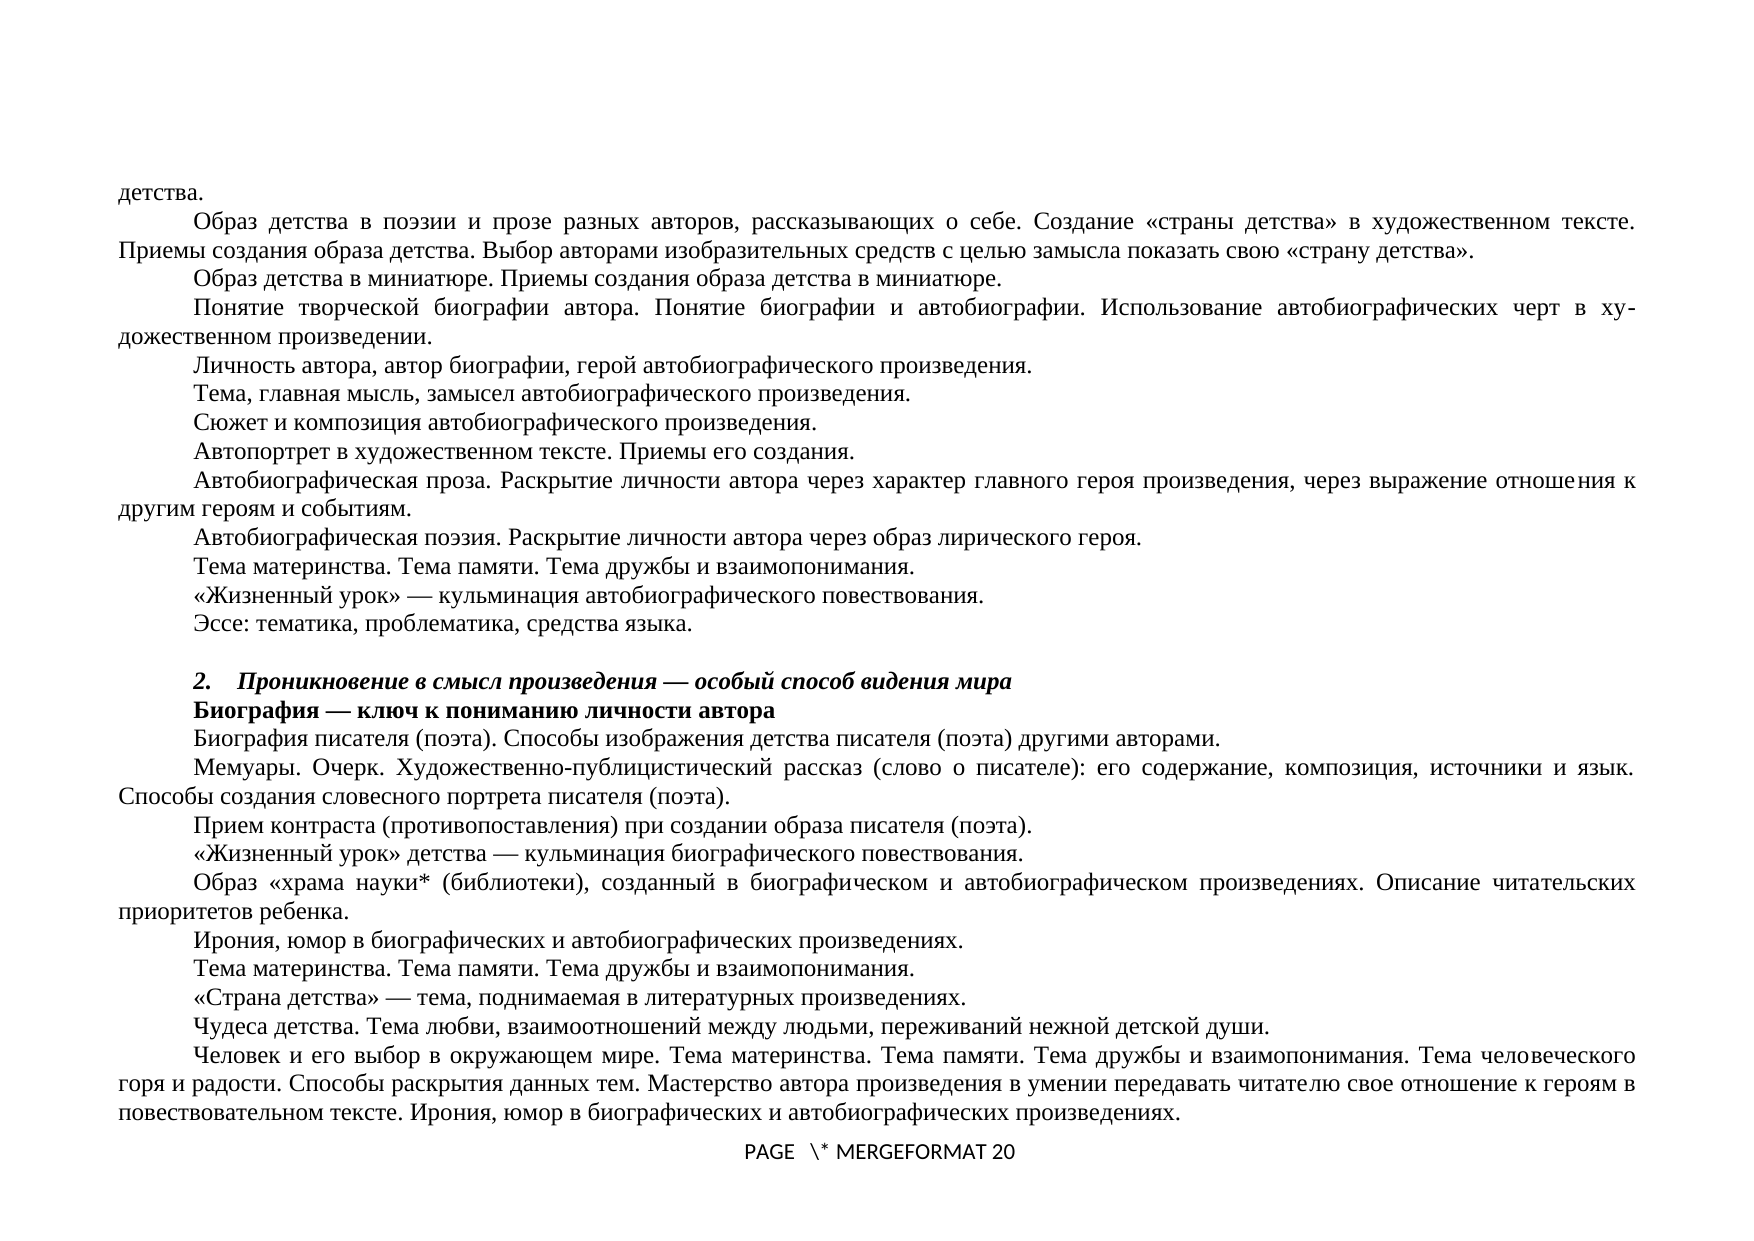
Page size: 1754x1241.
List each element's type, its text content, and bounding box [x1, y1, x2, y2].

text Автобиографическая проза. Раскрытие личности автора через характер главного героя произведения, через выражение отношения к другим героям и событиям. [118, 465, 1636, 522]
text Биография писателя (поэта). Способы изображения детства писателя (поэта) другими авторами. [118, 723, 1636, 752]
text Образ «храма науки* (библиотеки), созданный в биографическом и автобиографическом произведениях. Описание читательских приоритетов ребенка. [118, 867, 1636, 925]
text «Жизненный урок» — кульминация автобиографического повествования. [118, 580, 1636, 608]
text Тема, главная мысль, замысел автобиографического произведения. [118, 378, 1636, 407]
text Эссе: тематика, проблематика, средства языка. [118, 608, 1636, 637]
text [118, 177, 1636, 206]
text Биография — ключ к пониманию личности автора [118, 695, 1636, 723]
text Мемуары. Очерк. Художественно-публицистический рассказ (слово о писателе): его содержание, композиция, источники и язык. Способы создания словесного портрета писателя (поэта). [118, 752, 1636, 810]
text «Страна детства» — тема, поднимаемая в литературных произведениях. [118, 982, 1636, 1011]
text Тема материнства. Тема памяти. Тема дружбы и взаимопонимания. [118, 953, 1636, 982]
text Чудеса детства. Тема любви, взаимоотношений между людьми, переживаний нежной детской души. [118, 1011, 1636, 1040]
text Личность автора, автор биографии, герой автобиографического произведения. [118, 350, 1636, 378]
text Прием контраста (противопоставления) при создании образа писателя (поэта). [118, 810, 1636, 838]
text Образ детства в поэзии и прозе разных авторов, рассказывающих о себе. Создание «страны детства» в художественном тексте. Приемы создания образа детства. Выбор авторами изобразительных средств с целью замысла показать свою «страну детства». [118, 206, 1636, 263]
text Автопортрет в художественном тексте. Приемы его создания. [118, 436, 1636, 465]
text 2. Проникновение в смысл произведения — особый способ видения мира [118, 666, 1636, 695]
text Образ детства в миниатюре. Приемы создания образа детства в миниатюре. [118, 263, 1636, 292]
text Сюжет и композиция автобиографического произведения. [118, 407, 1636, 436]
text Человек и его выбор в окружающем мире. Тема материнства. Тема памяти. Тема дружбы и взаимопонимания. Тема человеческого горя и радости. Способы раскрытия данных тем. Мастерство автора произведения в умении передавать читателю свое отношение к героям в повествовательном тексте. Ирония, юмор в биографических и автобиографических произведениях. [118, 1040, 1636, 1126]
text «Жизненный урок» детства — кульминация биографического повествования. [118, 838, 1636, 867]
text Ирония, юмор в биографических и автобиографических произведениях. [118, 925, 1636, 953]
text Тема материнства. Тема памяти. Тема дружбы и взаимопонимания. [118, 551, 1636, 580]
text Понятие творческой биографии автора. Понятие биографии и автобиографии. Использование автобиографических черт в художественном произведении. [118, 292, 1636, 350]
text Автобиографическая поэзия. Раскрытие личности автора через образ лирического героя. [118, 522, 1636, 551]
